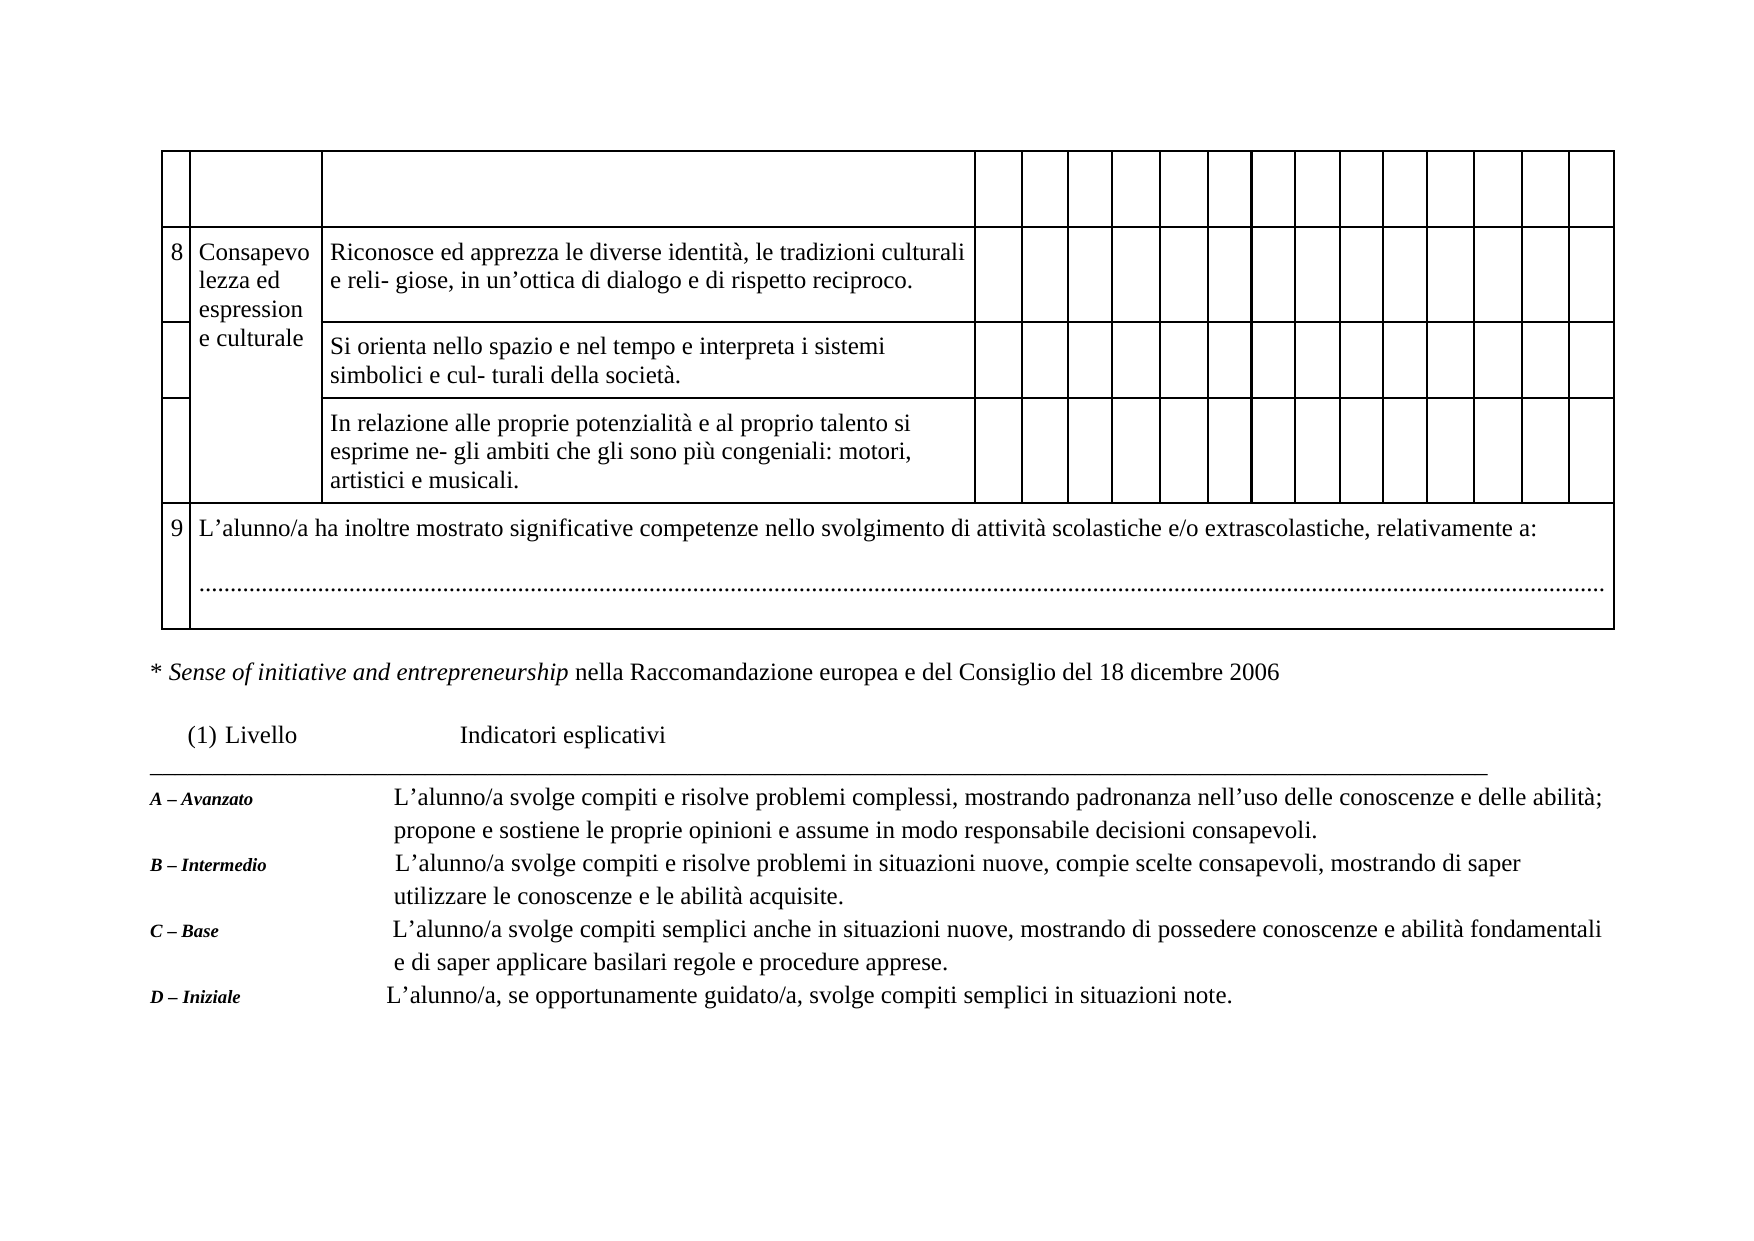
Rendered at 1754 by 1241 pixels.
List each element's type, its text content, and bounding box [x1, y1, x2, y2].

table_cell [1523, 228, 1568, 321]
table_cell [1023, 152, 1067, 226]
table_cell [1341, 228, 1382, 321]
text A – Avanzato L’alunno/a svolge compiti e risolve problemi complessi, mostrando padronanza nell’uso delle conoscenze e delle abilità; [150, 782, 1604, 811]
table_cell [1209, 323, 1250, 397]
text e di saper applicare basilari regole e procedure apprese. [150, 947, 1604, 976]
table_cell [1428, 323, 1473, 397]
table_cell [1253, 152, 1294, 226]
table_cell [976, 228, 1021, 321]
table_cell [163, 323, 189, 397]
table_cell [1161, 323, 1207, 397]
table_cell [1341, 152, 1382, 226]
table_cell [976, 399, 1021, 502]
table_cell [1428, 399, 1473, 502]
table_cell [191, 152, 321, 226]
table_cell [1161, 399, 1207, 502]
table_cell [1023, 323, 1067, 397]
table_cell [1523, 399, 1568, 502]
text propone e sostiene le proprie opinioni e assume in modo responsabile decisioni consapevoli. [150, 815, 1604, 844]
table_cell [1296, 399, 1339, 502]
table_cell [1209, 152, 1250, 226]
table_cell 9 [163, 504, 189, 628]
table_cell Consapevolezza ed espressione culturale [191, 228, 321, 502]
table_cell [1428, 228, 1473, 321]
table_cell [976, 323, 1021, 397]
table_cell [1570, 399, 1613, 502]
table_cell [1069, 323, 1111, 397]
table_cell [1069, 399, 1111, 502]
table_cell [1209, 228, 1250, 321]
table_cell [1113, 323, 1159, 397]
table_cell [1209, 399, 1250, 502]
table_cell [1475, 399, 1521, 502]
text utilizzare le conoscenze e le abilità acquisite. [150, 881, 1604, 910]
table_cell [323, 152, 974, 226]
table_cell [1384, 399, 1426, 502]
table_cell [1113, 399, 1159, 502]
list Livello Indicatori esplicativi [187, 720, 1604, 749]
table_cell [1475, 152, 1521, 226]
table_cell 8 [163, 228, 189, 321]
text ___________________________________________________________________________________________________________ [150, 749, 1604, 778]
table_cell 7 [163, 152, 189, 226]
table_cell [1475, 323, 1521, 397]
table_cell [1253, 228, 1294, 321]
table_cell [1069, 228, 1111, 321]
table_cell [1341, 323, 1382, 397]
table_cell [163, 399, 189, 502]
table_cell [1161, 228, 1207, 321]
table_cell [1523, 323, 1568, 397]
table_cell [1296, 228, 1339, 321]
table_cell [1023, 228, 1067, 321]
table_cell L’alunno/a ha inoltre mostrato significative competenze nello svolgimento di attività scolastiche e/o extrascolastiche, relativamente a: ................................................................................................................................................................................................................................. [191, 504, 1613, 628]
table_cell [1523, 152, 1568, 226]
table_cell [976, 152, 1021, 226]
table_cell [1384, 323, 1426, 397]
table_cell [1113, 152, 1159, 226]
table_cell [1069, 152, 1111, 226]
table_cell [1341, 399, 1382, 502]
text C – Base L’alunno/a svolge compiti semplici anche in situazioni nuove, mostrando di possedere conoscenze e abilità fondamentali [150, 914, 1604, 943]
table_cell [1023, 399, 1067, 502]
table_cell [1113, 228, 1159, 321]
text B – Intermedio L’alunno/a svolge compiti e risolve problemi in situazioni nuove, compie scelte consapevoli, mostrando di saper [150, 848, 1604, 877]
table_cell [1384, 152, 1426, 226]
table_cell [1570, 228, 1613, 321]
table_cell Riconosce ed apprezza le diverse identità, le tradizioni culturali e reli- giose, in un’ottica di dialogo e di rispetto reciproco. [323, 228, 974, 321]
table_cell Si orienta nello spazio e nel tempo e interpreta i sistemi simbolici e cul- turali della società. [323, 323, 974, 397]
table_cell [1475, 228, 1521, 321]
table_cell [1384, 228, 1426, 321]
table_cell [1428, 152, 1473, 226]
table_cell [1253, 323, 1294, 397]
table_cell [1296, 152, 1339, 226]
table_cell [1161, 152, 1207, 226]
table_cell [1253, 399, 1294, 502]
text D – Iniziale L’alunno/a, se opportunamente guidato/a, svolge compiti semplici in situazioni note. [150, 980, 1604, 1009]
text * Sense of initiative and entrepreneurship nella Raccomandazione europea e del Consiglio del 18 dicembre 2006 [150, 657, 1604, 686]
table_cell [1570, 152, 1613, 226]
table_cell [1296, 323, 1339, 397]
table_cell [1570, 323, 1613, 397]
table_cell In relazione alle proprie potenzialità e al proprio talento si esprime ne- gli ambiti che gli sono più congeniali: motori, artistici e musicali. [323, 399, 974, 502]
